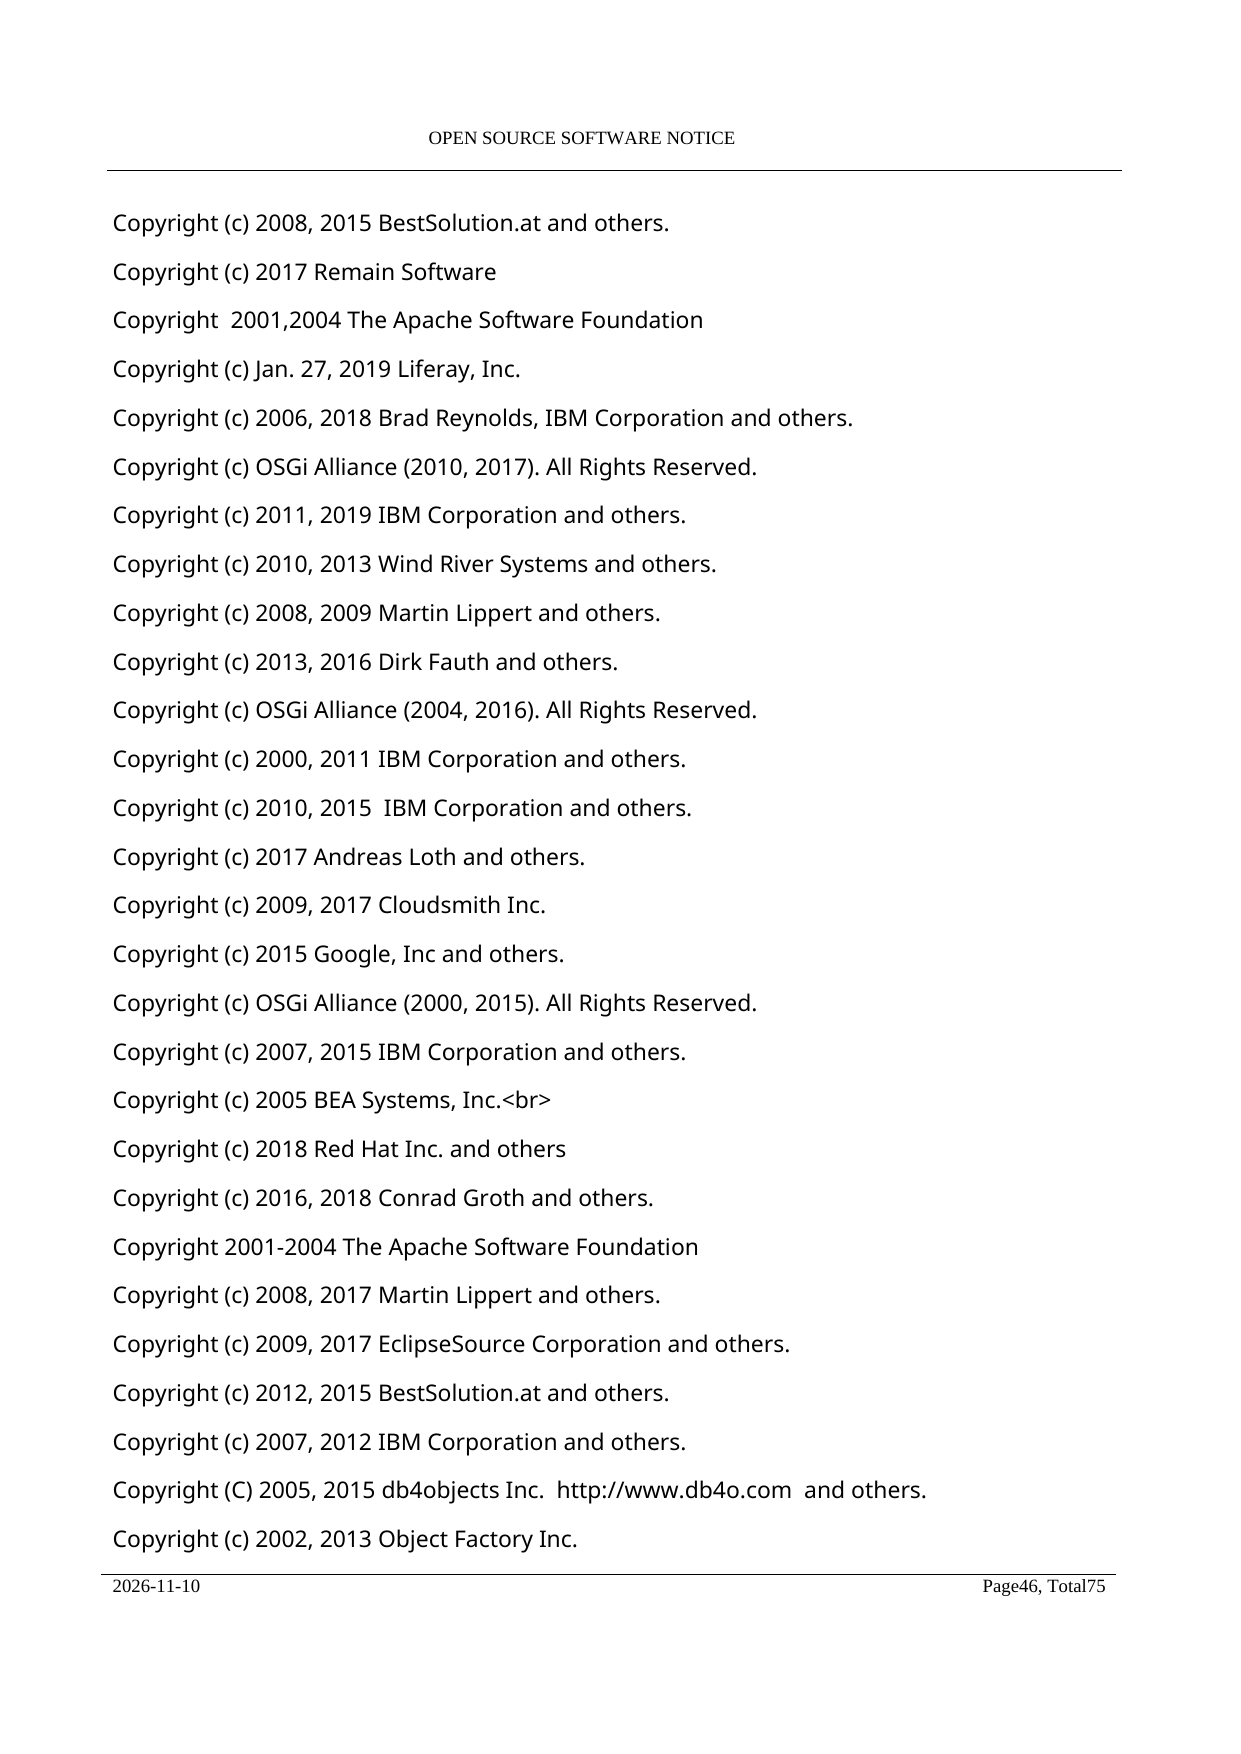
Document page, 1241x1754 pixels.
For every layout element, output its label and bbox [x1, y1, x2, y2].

text [112, 206, 1128, 1555]
